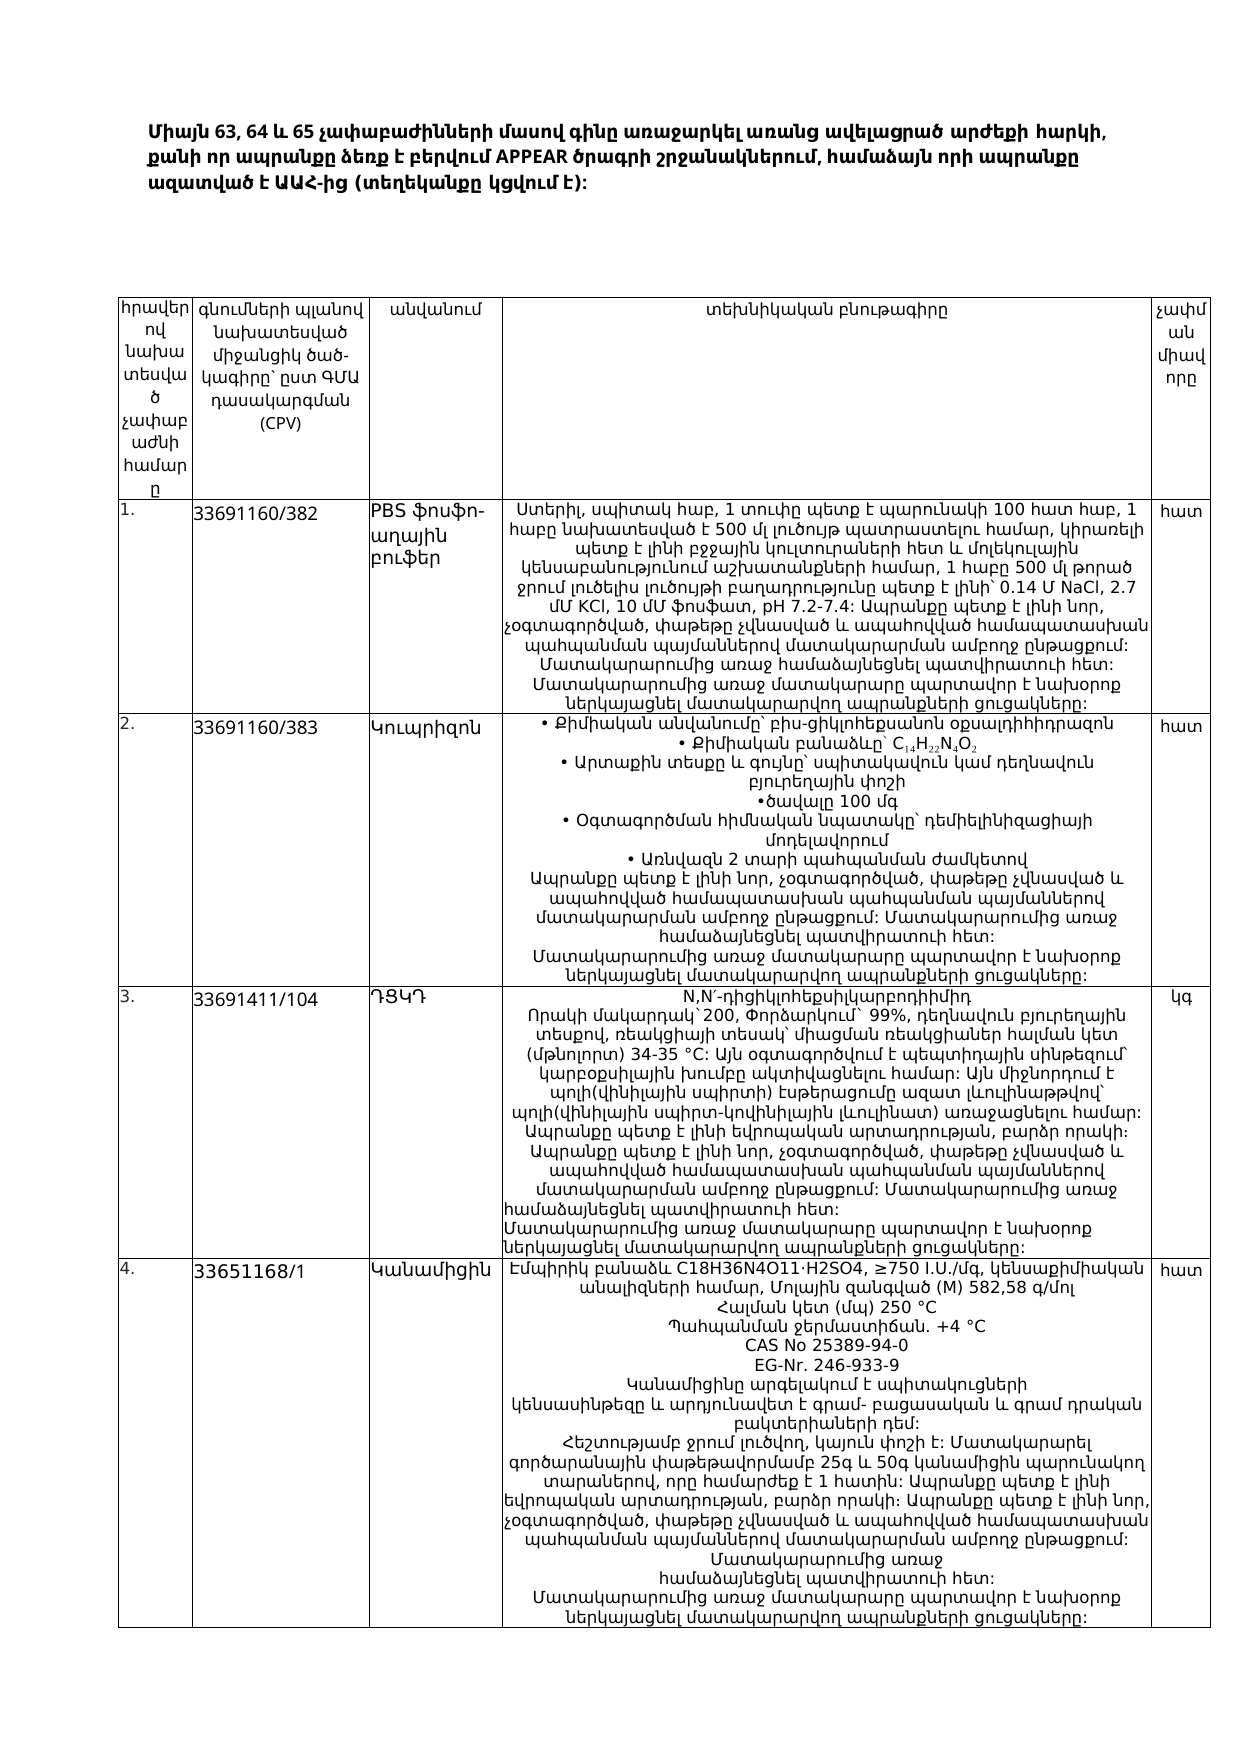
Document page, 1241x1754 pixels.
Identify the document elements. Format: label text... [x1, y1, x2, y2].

table_header հրավերով նախատեսված չափաբաժնի համարը [119, 298, 192, 499]
table_cell Ստերիլ, սպիտակ հաբ, 1 տուփը պետք է պարունակի 100 հատ հաբ, 1 հաբը նախատեսված է 500 մլ լուծույթ պատրաստելու համար, կիրառելի պետք է լինի բջջային կուլտուրաների հետ և մոլեկուլային կենսաբանությունում աշխատանքների համար, 1 հաբը 500 մլ թորած ջրում լուծելիս լուծույթի բաղադրությունը պետք է լինի՝ 0.14 Մ NaCl, 2.7 մՄ KCl, 10 մՄ ֆոսֆատ, pH 7.2-7.4: Ապրանքը պետք է լինի նոր, չօգտագործված, փաթեթը չվնասված և ապահովված համապատասխան պահպանման պայմաններով մատակարարման ամբողջ ընթացքում: Մատակարարումից առաջ համաձայնեցնել պատվիրատուի հետ: Մատակարարումից առաջ մատակարարը պարտավոր է նախօրոք ներկայացնել մատակարարվող ապրանքների ցուցակները: [503, 500, 1151, 713]
table_cell հատ [1152, 1259, 1210, 1627]
table_cell Կանամիցին [370, 1259, 502, 1627]
table_cell • Քիմիական անվանումը՝ բիս-ցիկլոհեքսանոն օքսալդիհիդրազոն • Քիմիական բանաձևը՝ C₁₄H₂₂N₄O₂ • Արտաքին տեսքը և գույնը՝ սպիտակավուն կամ դեղնավուն բյուրեղային փոշի •ծավալը 100 մգ • Օգտագործման հիմնական նպատակը՝ դեմիելինիզացիայի մոդելավորում • Առնվազն 2 տարի պահպանման ժամկետով Ապրանքը պետք է լինի նոր, չօգտագործված, փաթեթը չվնասված և ապահովված համապատասխան պահպանման պայմաններով մատակարարման ամբողջ ընթացքում: Մատակարարումից առաջ համաձայնեցնել պատվիրատուի հետ: Մատակարարումից առաջ մատակարարը պարտավոր է նախօրոք ներկայացնել մատակարարվող ապրանքների ցուցակները: [503, 714, 1151, 986]
table_cell 33691160/383 [193, 714, 369, 986]
table_cell [119, 500, 192, 713]
table_cell հատ [1152, 714, 1210, 986]
text Միայն 63, 64 և 65 չափաբաժինների մասով գինը առաջարկել առանց ավելացրած արժեքի հարկի, քանի որ ապրանքը ձեռք է բերվում APPEAR ծրագրի շրջանակներում, համաձայն որի ապրանքը ազատված է ԱԱՀ-ից (տեղեկանքը կցվում է): [148, 118, 1152, 195]
table_cell ԴՑԿԴ [370, 987, 502, 1258]
table_cell կգ [1152, 987, 1210, 1258]
table_cell 33691411/104 [193, 987, 369, 1258]
table_cell Էմպիրիկ բանաձև C18H36N4O11·H2SO4, ≥750 I.U./մգ, կենսաքիմիական անալիզների համար, Մոլային զանգված (M) 582,58 գ/մոլ Հալման կետ (մպ) 250 °C Պահպանման ջերմաստիճան. +4 °C CAS No 25389-94-0 EG-Nr. 246-933-9 Կանամիցինը արգելակում է սպիտակուցների կենսասինթեզը և արդյունավետ է գրամ- բացասական և գրամ դրական բակտերիաների դեմ: Հեշտությամբ ջրում լուծվող, կայուն փոշի է: Մատակարարել գործարանային փաթեթավորմամբ 25գ և 50գ կանամիցին պարունակող տարաներով, որը համարժեք է 1 հատին: Ապրանքը պետք է լինի եվրոպական արտադրության, բարձր որակի։ Ապրանքը պետք է լինի նոր, չօգտագործված, փաթեթը չվնասված և ապահովված համապատասխան պահպանման պայմաններով մատակարարման ամբողջ ընթացքում: Մատակարարումից առաջ համաձայնեցնել պատվիրատուի հետ: Մատակարարումից առաջ մատակարարը պարտավոր է նախօրոք ներկայացնել մատակարարվող ապրանքների ցուցակները: [503, 1259, 1151, 1627]
table_cell [119, 987, 192, 1258]
table_cell [119, 1259, 192, 1627]
table_header չափման միավորը [1152, 298, 1210, 499]
table_cell PBS ֆոսֆո-աղային բուֆեր [370, 500, 502, 713]
table_cell 33691160/382 [193, 500, 369, 713]
table_cell Կուպրիզոն [370, 714, 502, 986]
table_header տեխնիկական բնութագիրը [503, 298, 1151, 499]
table_cell հատ [1152, 500, 1210, 713]
table_cell [119, 714, 192, 986]
table_cell N,N′-դիցիկլոհեքսիլկարբոդիիմիդ Որակի մակարդակ`200, Փորձարկում` 99%, դեղնավուն բյուրեղային տեսքով, ռեակցիայի տեսակ՝ միացման ռեակցիաներ հալման կետ (մթնոլորտ) 34-35 °C: Այն օգտագործվում է պեպտիդային սինթեզում՝ կարբօքսիլային խումբը ակտիվացնելու համար: Այն միջնորդում է պոլի(վինիլային սպիրտի) էսթերացումը ազատ լևուլինաթթվով՝ պոլի(վինիլային սպիրտ-կովինիլային լևուլինատ) առաջացնելու համար: Ապրանքը պետք է լինի եվրոպական արտադրության, բարձր որակի։ Ապրանքը պետք է լինի նոր, չօգտագործված, փաթեթը չվնասված և ապահովված համապատասխան պահպանման պայմաններով մատակարարման ամբողջ ընթացքում: Մատակարարումից առաջ համաձայնեցնել պատվիրատուի հետ: Մատակարարումից առաջ մատակարարը պարտավոր է նախօրոք ներկայացնել մատակարարվող ապրանքների ցուցակները: [503, 987, 1151, 1258]
table_header գնումների պլանով նախատեսված միջանցիկ ծածկագիրը` ըստ ԳՄԱ դասակարգման (CPV) [193, 298, 369, 499]
table_cell 33651168/1 [193, 1259, 369, 1627]
table_header անվանում [370, 298, 502, 499]
